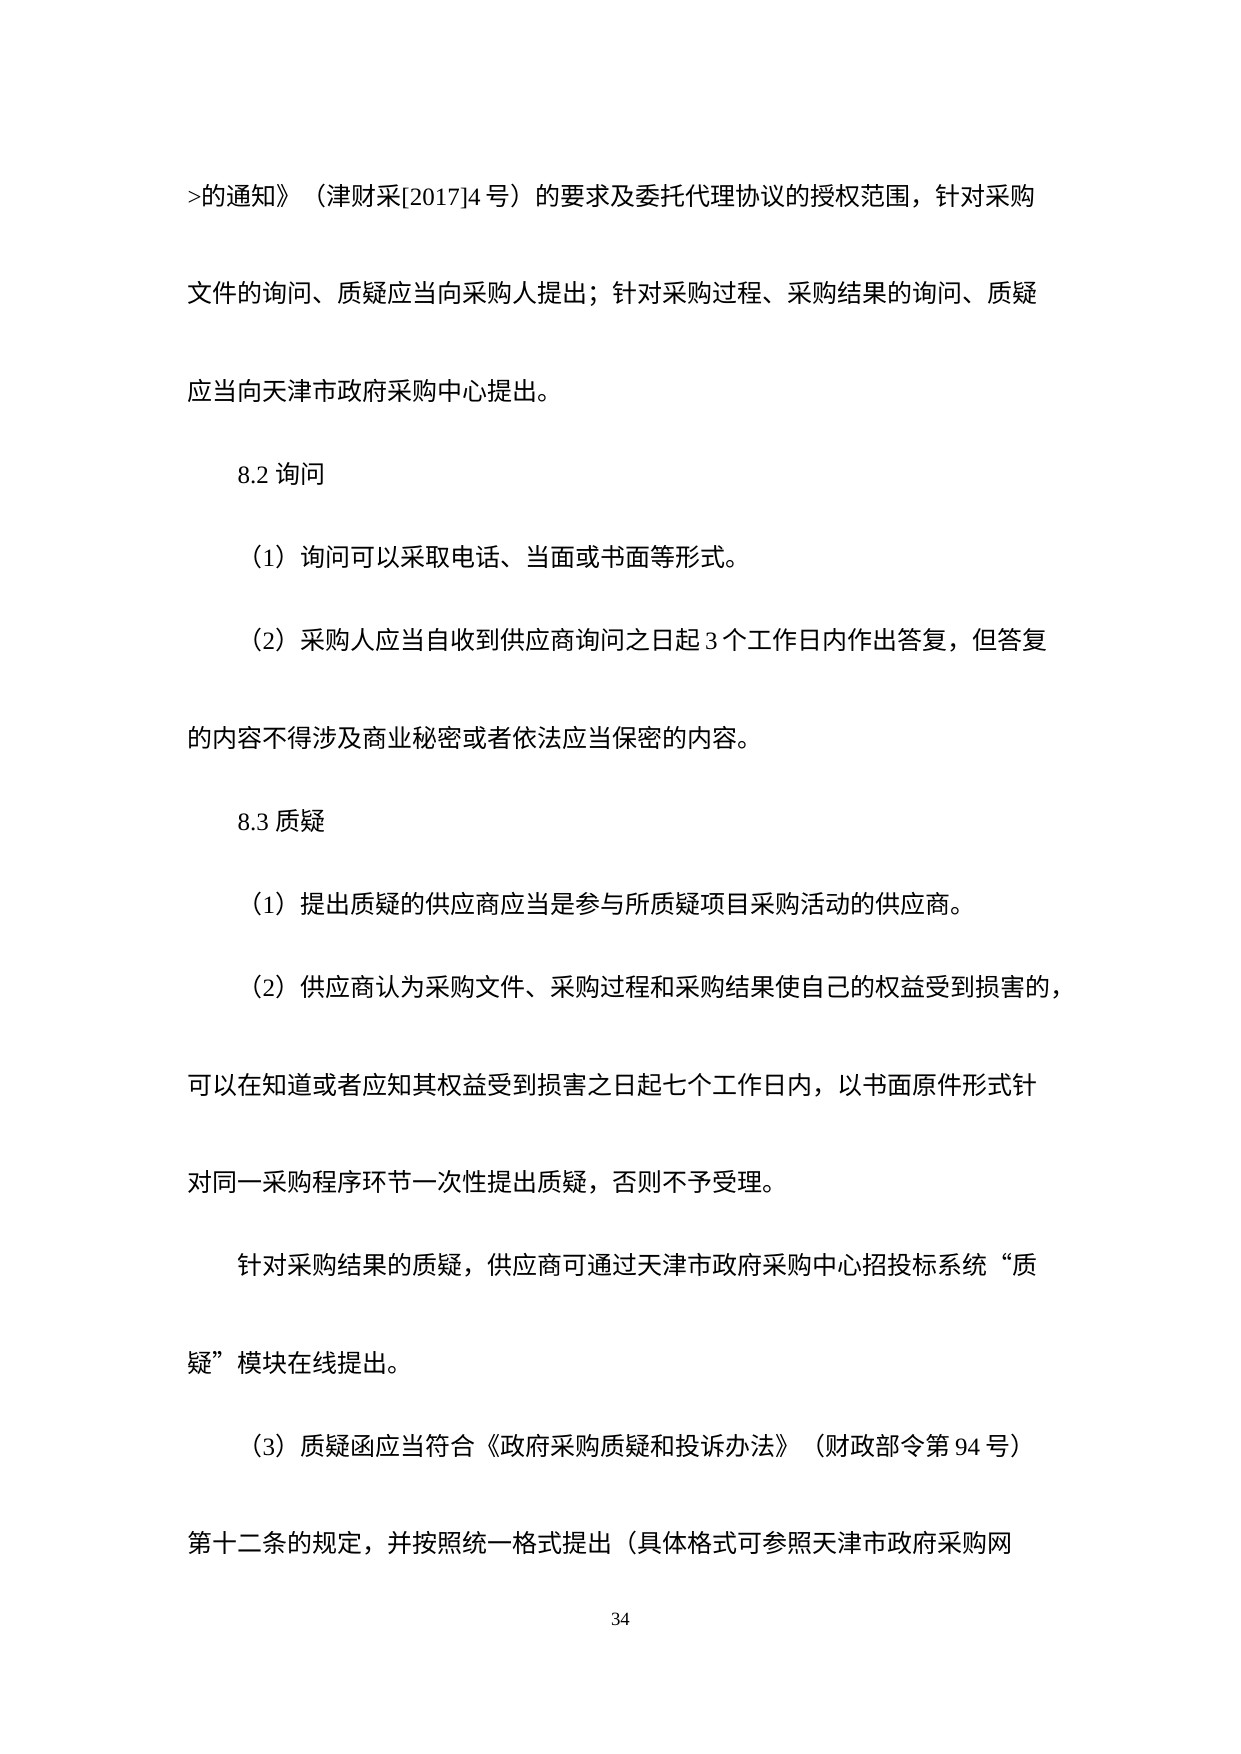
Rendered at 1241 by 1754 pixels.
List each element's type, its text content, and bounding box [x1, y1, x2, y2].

text （2）供应商认为采购文件、采购过程和采购结果使自己的权益受到损害的，可以在知道或者应知其权益受到损害之日起七个工作日内，以书面原件形式针对同一采购程序环节一次性提出质疑，否则不予受理。 [187, 953, 1053, 1213]
text （1）提出质疑的供应商应当是参与所质疑项目采购活动的供应商。 [187, 870, 1053, 935]
text 针对采购结果的质疑，供应商可通过天津市政府采购中心招投标系统“质疑”模块在线提出。 [187, 1231, 1053, 1394]
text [187, 162, 1053, 422]
text （1）询问可以采取电话、当面或书面等形式。 [187, 523, 1053, 588]
text 8.3 质疑 [187, 787, 1053, 852]
text 8.2 询问 [187, 440, 1053, 505]
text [187, 1412, 1053, 1574]
text （2）采购人应当自收到供应商询问之日起3个工作日内作出答复，但答复的内容不得涉及商业秘密或者依法应当保密的内容。 [187, 606, 1053, 769]
